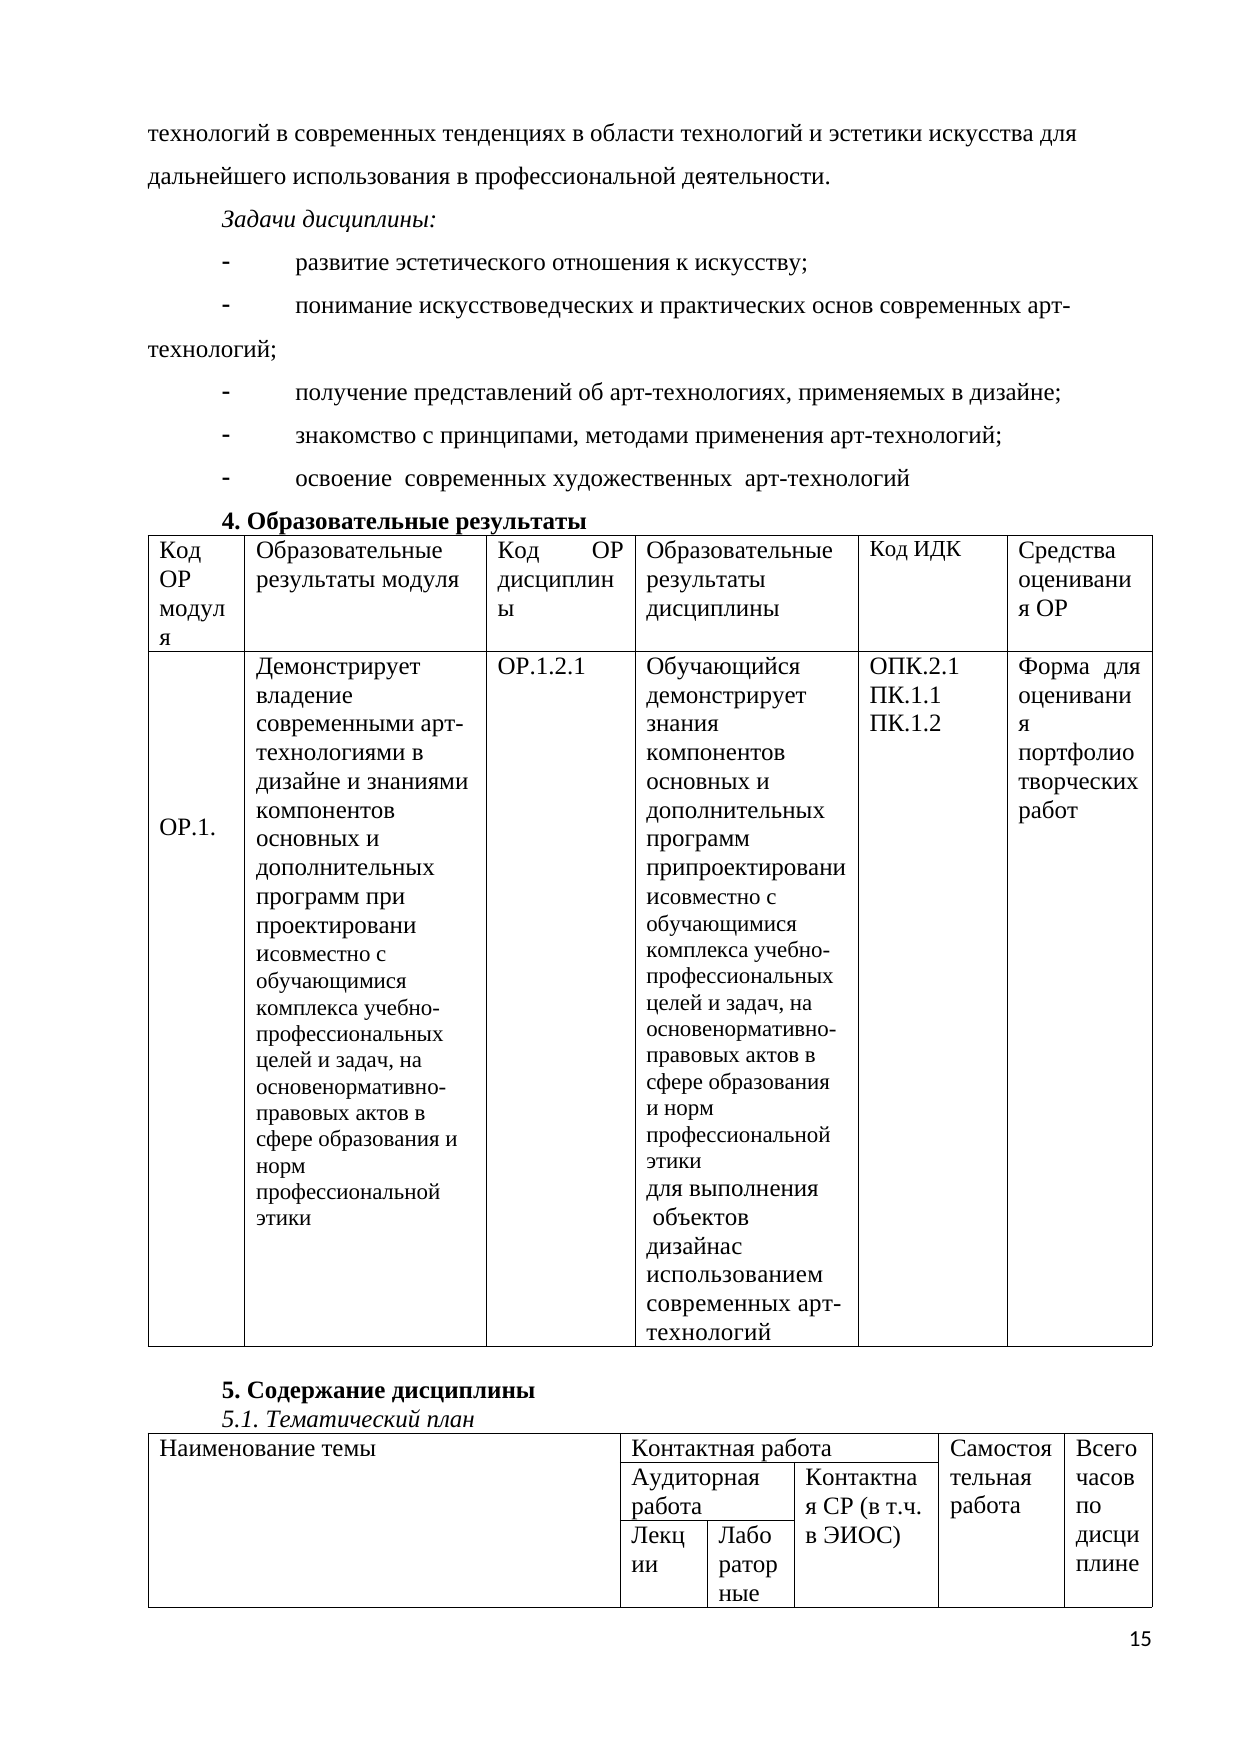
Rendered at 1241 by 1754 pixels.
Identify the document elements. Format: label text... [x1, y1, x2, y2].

table_header Код ОР модуля [149, 536, 244, 651]
table_header Контактная работа [621, 1434, 938, 1462]
table_header Код ОР дисциплины [487, 536, 635, 651]
table_header Самостоятельная работа [939, 1434, 1064, 1607]
list развитие эстетического отношения к искусству; [148, 247, 1152, 276]
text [148, 118, 1152, 190]
table_cell Форма для оценивания портфолио творческих работ [1008, 652, 1152, 1346]
table_cell Аудиторная работа [621, 1463, 794, 1520]
list знакомство с принципами, методами применения арт-технологий; [148, 420, 1152, 449]
text 5. Содержание дисциплины [148, 1375, 1152, 1404]
text 5.1. Тематический план [148, 1404, 1152, 1433]
table_header Наименование темы [149, 1434, 620, 1607]
table_cell Демонстрирует владение современными арт-технологиями в дизайне и знаниями компонентов основных и дополнительных программ при проектированиисовместно с обучающимися комплекса учебно- профессиональных целей и задач, на основенормативно-правовых актов в сфере образования и норм профессиональной этики [245, 652, 486, 1346]
table_header Средства оценивания ОР [1008, 536, 1152, 651]
table_cell ОР.1. [149, 652, 244, 1346]
list освоение современных художественных арт-технологий [148, 463, 1152, 492]
table_header Образовательные результаты модуля [245, 536, 486, 651]
table_cell Обучающийся демонстрирует знания компонентов основных и дополнительных программ припроектированиисовместно с обучающимися комплекса учебно- профессиональных целей и задач, на основенормативно-правовых актов в сфере образования и норм профессиональной этики для выполнения объектов дизайнас использованием современных арт-технологий [636, 652, 858, 1346]
table_cell Лабораторные [708, 1521, 794, 1607]
list получение представлений об арт-технологиях, применяемых в дизайне; [148, 377, 1152, 406]
table_header Код ИДК [859, 536, 1007, 651]
text 4. Образовательные результаты [148, 506, 1152, 535]
table_cell Лекции [621, 1521, 707, 1607]
table_header Всего часов по дисциплине [1065, 1434, 1152, 1607]
table_header Образовательные результаты дисциплины [636, 536, 858, 651]
table_cell ОР.1.2.1 [487, 652, 635, 1346]
table_cell ОПК.2.1 ПК.1.1 ПК.1.2 [859, 652, 1007, 1346]
text Задачи дисциплины: [148, 204, 1152, 233]
table_cell Контактная СР (в т.ч. в ЭИОС) [795, 1463, 938, 1607]
list понимание искусствоведческих и практических основ современных арт-технологий; [148, 291, 1152, 362]
